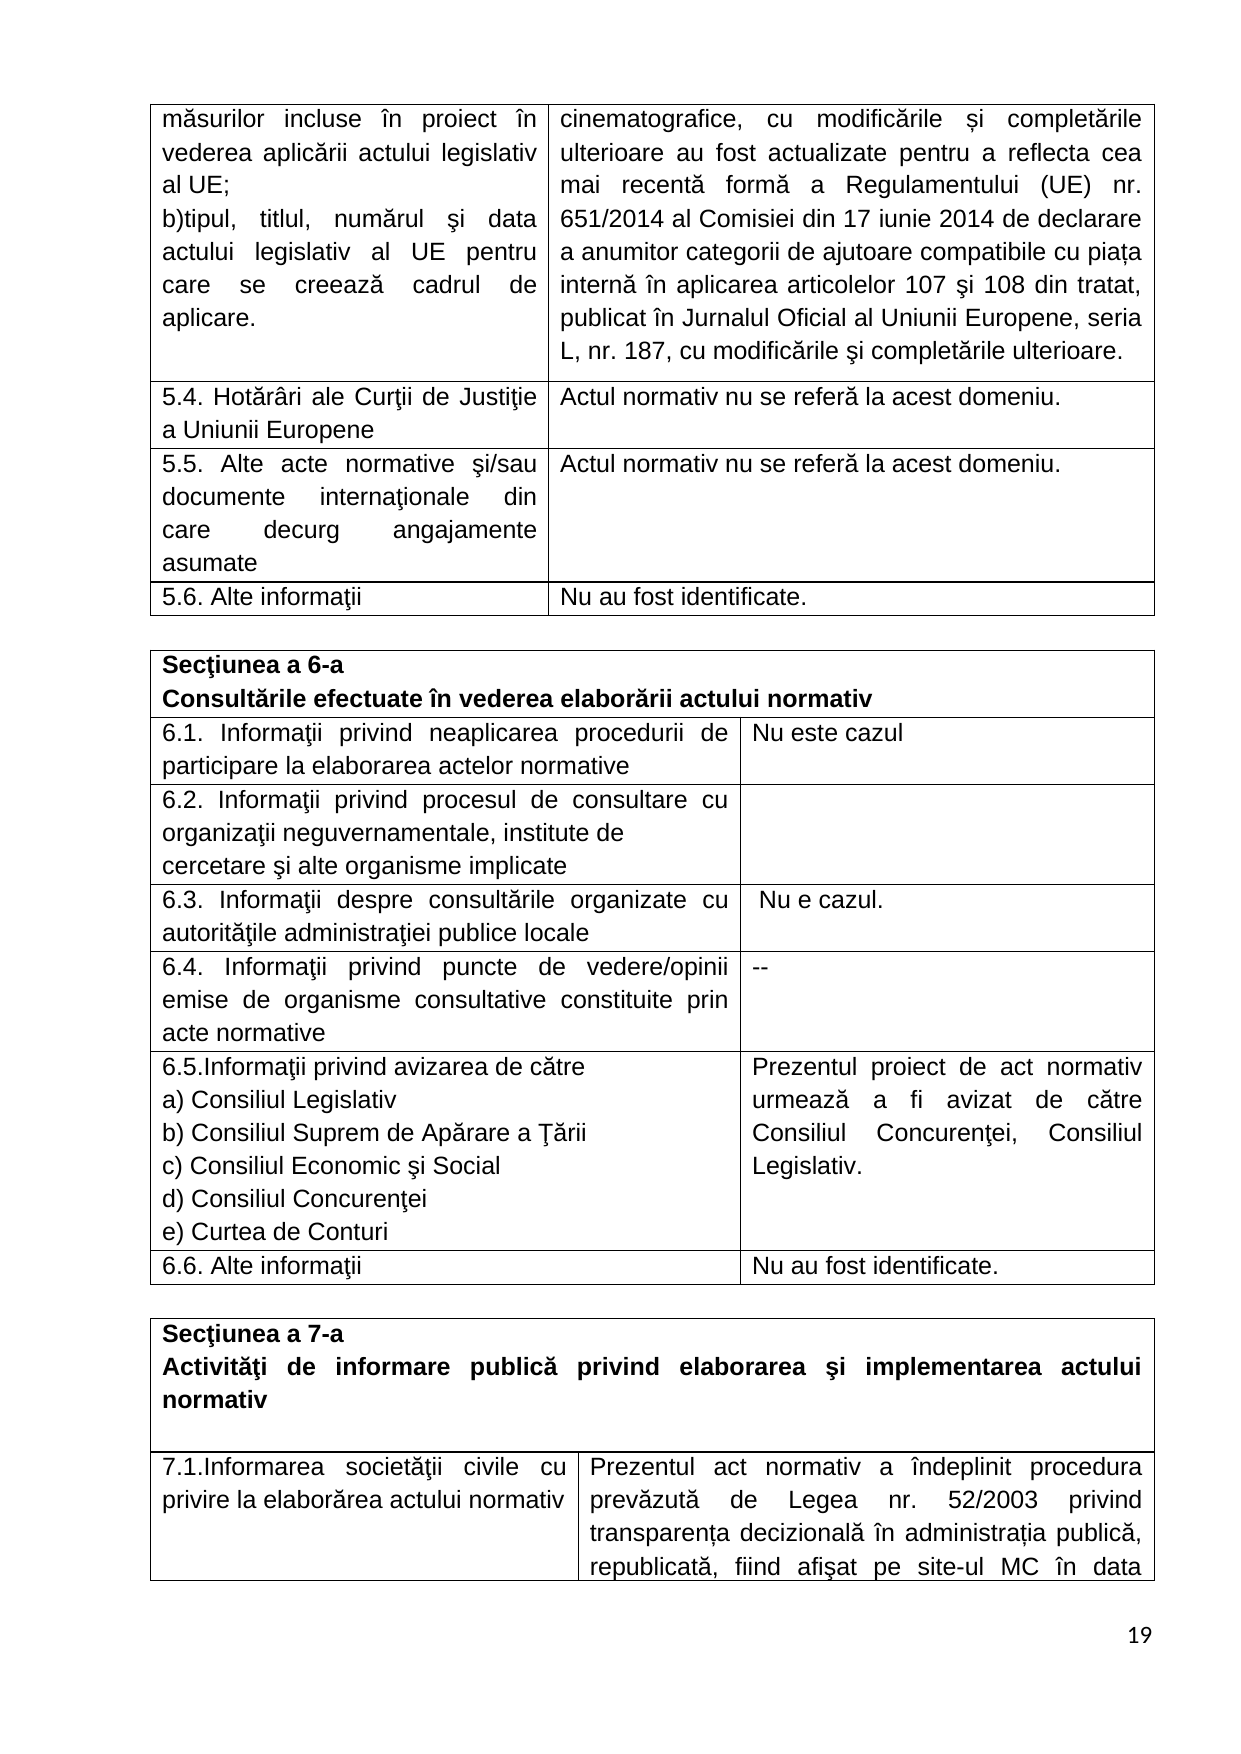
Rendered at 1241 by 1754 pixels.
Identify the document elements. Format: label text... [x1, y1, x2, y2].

table_cell Actul normativ nu se referă la acest domeniu. [549, 382, 1154, 448]
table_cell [579, 1453, 1154, 1580]
table_cell [741, 785, 1154, 884]
table_cell -- [741, 952, 1154, 1051]
table_cell 5.6. Alte informaţii [151, 583, 548, 615]
table_cell 6.6. Alte informaţii [151, 1251, 740, 1284]
table_cell 6.5.Informaţii privind avizarea de către a) Consiliul Legislativ b) Consiliul Suprem de Apărare a Ţării c) Consiliul Economic şi Social d) Consiliul Concurenţei e) Curtea de Conturi [151, 1052, 740, 1250]
table_cell Nu au fost identificate. [549, 583, 1154, 615]
table_cell 6.1. Informaţii privind neaplicarea procedurii de participare la elaborarea actelor normative [151, 718, 740, 784]
table_cell 6.3. Informaţii despre consultările organizate cu autorităţile administraţiei publice locale [151, 885, 740, 951]
table_cell 6.2. Informaţii privind procesul de consultare cu organizaţii neguvernamentale, institute de cercetare şi alte organisme implicate [151, 785, 740, 884]
table_header Secţiunea a 6-a Consultările efectuate în vederea elaborării actului normativ [151, 651, 1154, 717]
table_header Secţiunea a 7-a Activităţi de informare publică privind elaborarea şi implementarea actului normativ [151, 1319, 1154, 1451]
table_cell 5.4. Hotărâri ale Curţii de Justiţie a Uniunii Europene [151, 382, 548, 448]
table_cell 5.5. Alte acte normative şi/sau documente internaţionale din care decurg angajamente asumate [151, 449, 548, 581]
table_cell 6.4. Informaţii privind puncte de vedere/opinii emise de organisme consultative constituite prin acte normative [151, 952, 740, 1051]
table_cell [151, 1453, 578, 1580]
table_cell Prezentul proiect de act normativ urmează a fi avizat de către Consiliul Concurenţei, Consiliul Legislativ. [741, 1052, 1154, 1250]
table_cell Nu este cazul [741, 718, 1154, 784]
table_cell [151, 105, 548, 381]
table_cell Actul normativ nu se referă la acest domeniu. [549, 449, 1154, 581]
table_cell Nu e cazul. [741, 885, 1154, 951]
table_cell Nu au fost identificate. [741, 1251, 1154, 1284]
